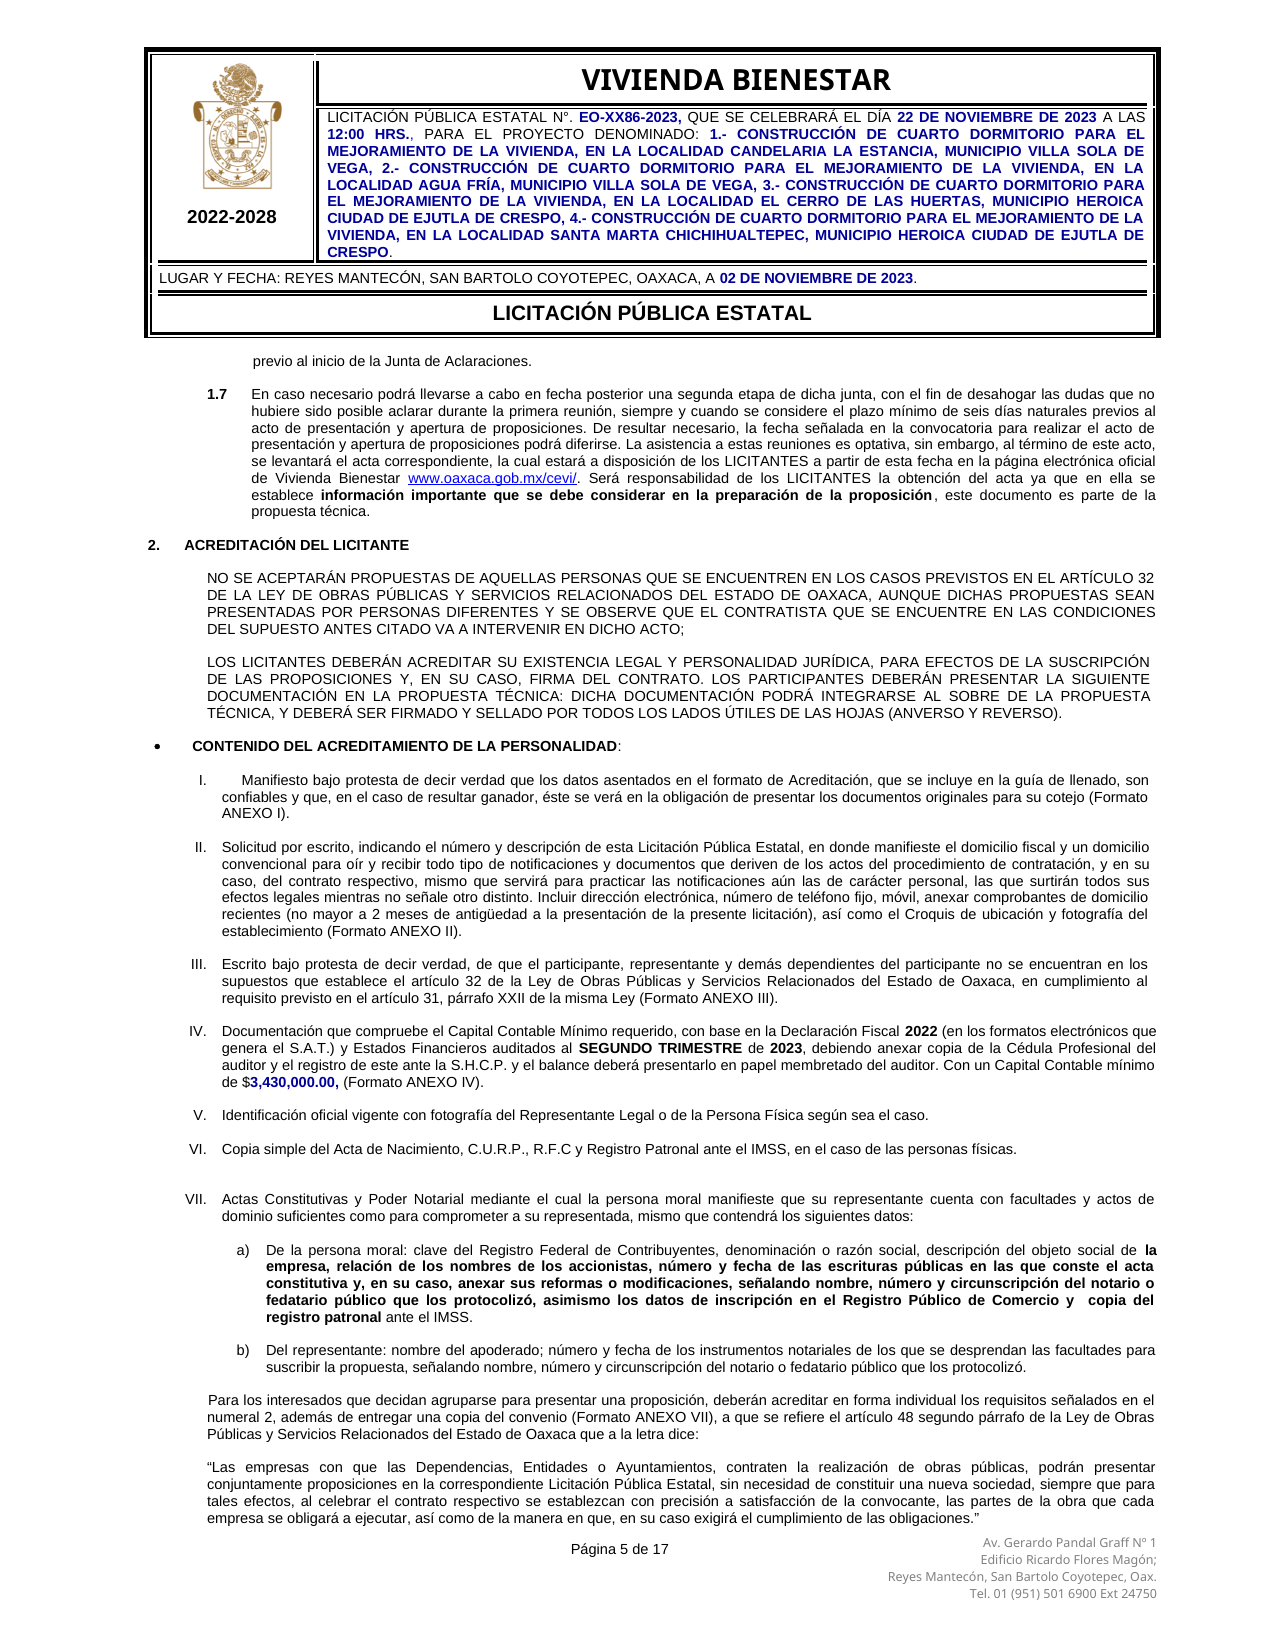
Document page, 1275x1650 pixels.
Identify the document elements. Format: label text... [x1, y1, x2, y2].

list Del representante: nombre del apoderado; número y fecha de los instrumentos notariales de los que se desprendan las facultades para suscribir la propuesta, señalando nombre, número y circunscripción del notario o fedatario público que los protocolizó. [236, 1342, 1157, 1375]
list CONTENIDO DEL ACREDITAMIENTO DE LA PERSONALIDAD: [154, 738, 1152, 755]
list Manifiesto bajo protesta de decir verdad que los datos asentados en el formato de Acreditación, que se incluye en la guía de llenado, son confiables y que, en el caso de resultar ganador, éste se verá en la obligación de presentar los documentos originales para su cotejo (Formato ANEXO I). [207, 772, 1152, 822]
list Escrito bajo protesta de decir verdad, de que el participante, representante y demás dependientes del participante no se encuentran en los supuestos que establece el artículo 32 de la Ley de Obras Públicas y Servicios Relacionados del Estado de Oaxaca, en cumplimiento al requisito previsto en el artículo 31, párrafo XXII de la misma Ley (Formato ANEXO III). [207, 956, 1151, 1006]
list De la persona moral: clave del Registro Federal de Contribuyentes, denominación o razón social, descripción del objeto social de la empresa, relación de los nombres de los accionistas, número y fecha de las escrituras públicas en las que conste el acta constitutiva y, en su caso, anexar sus reformas o modificaciones, señalando nombre, número y circunscripción del notario o fedatario público que los protocolizó, asimismo los datos de inscripción en el Registro Público de Comercio y copia del registro patronal ante el IMSS. [236, 1241, 1157, 1325]
list NO SE ACEPTARÁN PROPUESTAS DE AQUELLAS PERSONAS QUE SE ENCUENTREN EN LOS CASOS PREVISTOS EN EL ARTÍCULO 32 DE LA LEY DE OBRAS PÚBLICAS Y SERVICIOS RELACIONADOS DEL ESTADO DE OAXACA, AUNQUE DICHAS PROPUESTAS SEAN PRESENTADAS POR PERSONAS DIFERENTES Y SE OBSERVE QUE EL CONTRATISTA QUE SE ENCUENTRE EN LAS CONDICIONES DEL SUPUESTO ANTES CITADO VA A INTERVENIR EN DICHO ACTO; [133, 570, 1157, 637]
text “Las empresas con que las Dependencias, Entidades o Ayuntamientos, contraten la realización de obras públicas, podrán presentar conjuntamente proposiciones en la correspondiente Licitación Pública Estatal, sin necesidad de constituir una nueva sociedad, siempre que para tales efectos, al celebrar el contrato respectivo se establezcan con precisión a satisfacción de la convocante, las partes de la obra que cada empresa se obligará a ejecutar, así como de la manera en que, en su caso exigirá el cumplimiento de las obligaciones.” [207, 1459, 1157, 1526]
picture [187, 59, 285, 188]
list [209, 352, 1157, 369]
text 2. ACREDITACIÓN DEL LICITANTE [148, 537, 1157, 553]
list Documentación que compruebe el Capital Contable Mínimo requerido, con base en la Declaración Fiscal 2022 (en los formatos electrónicos que genera el S.A.T.) y Estados Financieros auditados al SEGUNDO TRIMESTRE de 2023, debiendo anexar copia de la Cédula Profesional del auditor y el registro de este ante la S.H.C.P. y el balance deberá presentarlo en papel membretado del auditor. Con un Capital Contable mínimo de $3,430,000.00, (Formato ANEXO IV). [207, 1023, 1157, 1090]
list Copia simple del Acta de Nacimiento, C.U.R.P., R.F.C y Registro Patronal ante el IMSS, en el caso de las personas físicas. [207, 1141, 1157, 1157]
list LOS LICITANTES DEBERÁN ACREDITAR SU EXISTENCIA LEGAL Y PERSONALIDAD JURÍDICA, PARA EFECTOS DE LA SUSCRIPCIÓN DE LAS PROPOSICIONES Y, EN SU CASO, FIRMA DEL CONTRATO. LOS PARTICIPANTES DEBERÁN PRESENTAR LA SIGUIENTE DOCUMENTACIÓN EN LA PROPUESTA TÉCNICA: DICHA DOCUMENTACIÓN PODRÁ INTEGRARSE AL SOBRE DE LA PROPUESTA TÉCNICA, Y DEBERÁ SER FIRMADO Y SELLADO POR TODOS LOS LADOS ÚTILES DE LAS HOJAS (ANVERSO Y REVERSO). [132, 654, 1152, 721]
list Identificación oficial vigente con fotografía del Representante Legal o de la Persona Física según sea el caso. [207, 1107, 1157, 1124]
list Actas Constitutivas y Poder Notarial mediante el cual la persona moral manifieste que su representante cuenta con facultades y actos de dominio suficientes como para comprometer a su representada, mismo que contendrá los siguientes datos: [207, 1191, 1157, 1224]
text Para los interesados que decidan agruparse para presentar una proposición, deberán acreditar en forma individual los requisitos señalados en el numeral 2, además de entregar una copia del convenio (Formato ANEXO VII), a que se refiere el artículo 48 segundo párrafo de la Ley de Obras Públicas y Servicios Relacionados del Estado de Oaxaca que a la letra dice: [207, 1392, 1157, 1442]
list Solicitud por escrito, indicando el número y descripción de esta Licitación Pública Estatal, en donde manifieste el domicilio fiscal y un domicilio convencional para oír y recibir todo tipo de notificaciones y documentos que deriven de los actos del procedimiento de contratación, y en su caso, del contrato respectivo, mismo que servirá para practicar las notificaciones aún las de carácter personal, las que surtirán todos sus efectos legales mientras no señale otro distinto. Incluir dirección electrónica, número de teléfono fijo, móvil, anexar comprobantes de domicilio recientes (no mayor a 2 meses de antigüedad a la presentación de la presente licitación), así como el Croquis de ubicación y fotografía del establecimiento (Formato ANEXO II). [207, 839, 1151, 939]
list En caso necesario podrá llevarse a cabo en fecha posterior una segunda etapa de dicha junta, con el fin de desahogar las dudas que no hubiere sido posible aclarar durante la primera reunión, siempre y cuando se considere el plazo mínimo de seis días naturales previos al acto de presentación y apertura de proposiciones. De resultar necesario, la fecha señalada en la convocatoria para realizar el acto de presentación y apertura de proposiciones podrá diferirse. La asistencia a estas reuniones es optativa, sin embargo, al término de este acto, se levantará el acta correspondiente, la cual estará a disposición de los LICITANTES a partir de esta fecha en la página electrónica oficial de Vivienda Bienestar www.oaxaca.gob.mx/cevi/. Será responsabilidad de los LICITANTES la obtención del acta ya que en ella se establece información importante que se debe considerar en la preparación de la proposición, este documento es parte de la propuesta técnica. [207, 386, 1157, 520]
